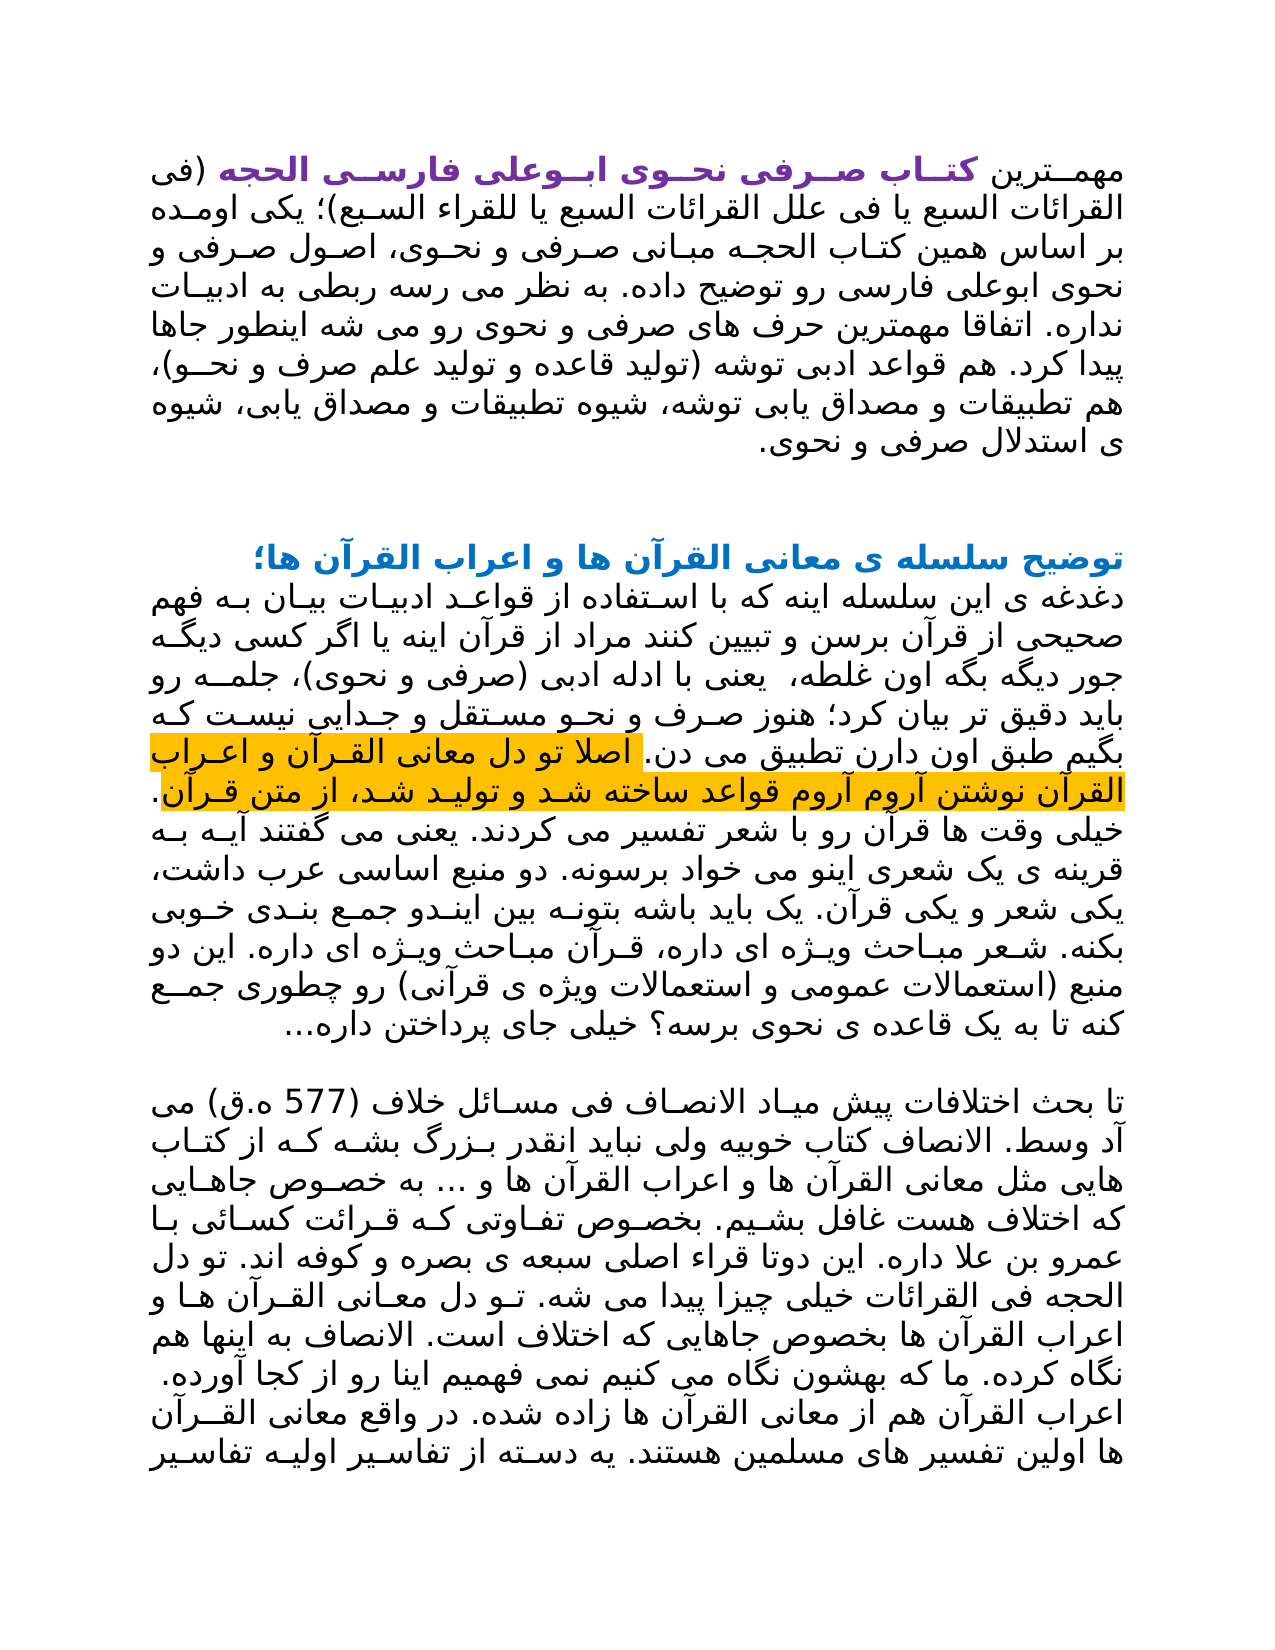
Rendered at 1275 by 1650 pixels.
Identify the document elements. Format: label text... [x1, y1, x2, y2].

text توضیح سلسله ی معانی القرآن ها و اعراب القرآن ها؛ [150, 538, 1125, 577]
text دغدغه ی این سلسله اینه که با استفاده از قواعد ادبیات بیان به فهم صحیحی از قرآن برسن و تبیین کنند مراد از قرآن اینه یا اگر کسی دیگه جور دیگه بگه اون غلطه، یعنی با ادله ادبی (صرفی و نحوی)، جلمه رو باید دقیق تر بیان کرد؛ هنوز صرف و نحو مستقل و جدایی نیست که بگیم طبق اون دارن تطبیق می دن. اصلا تو دل معانی القرآن و اعراب القرآن نوشتن آروم آروم قواعد ساخته شد و تولید شد، از متن قرآن. خیلی وقت ها قرآن رو با شعر تفسیر می کردند. یعنی می گفتند آیه به قرینه ی یک شعری اینو می خواد برسونه. دو منبع اساسی عرب داشت، یکی شعر و یکی قرآن. یک باید باشه بتونه بین ایندو جمع بندی خوبی بکنه. شعر مباحث ویژه ای داره، قرآن مباحث ویژه ای داره. این دو منبع (استعمالات عمومی و استعمالات ویژه ی قرآنی) رو چطوری جمع کنه تا به یک قاعده ی نحوی برسه؟ خیلی جای پرداختن داره... [150, 577, 1125, 772]
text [150, 1393, 1125, 1471]
text تا بحث اختلافات پیش میاد الانصاف فی مسائل خلاف (577 ه.ق) می آد وسط. الانصاف کتاب خوبیه ولی نباید انقدر بزرگ بشه که از کتاب هایی مثل معانی القرآن ها و اعراب القرآن ها و ... به خصوص جاهایی که اختلاف هست غافل بشیم. بخصوص تفاوتی که قرائت کسائی با عمرو بن علا داره. این دوتا قراء اصلی سبعه ی بصره و کوفه اند. تو دل الحجه فی القرائات خیلی چیزا پیدا می شه. تو دل معانی القرآن ها و اعراب القرآن ها بخصوص جاهایی که اختلاف است. الانصاف به اینها هم نگاه کرده. ما که بهشون نگاه می کنیم نمی فهمیم اینا رو از کجا آورده. [150, 1082, 1125, 1393]
text مهمترین کتاب صرفی نحوی ابوعلی فارسی الحجه (فی القرائات السبع یا فی علل القرائات السبع یا للقراء السبع)؛ یکی اومده بر اساس همین کتاب الحجه مبانی صرفی و نحوی، اصول صرفی و نحوی ابوعلی فارسی رو توضیح داده. به نظر می رسه ربطی به ادبیات نداره. اتفاقا مهمترین حرف های صرفی و نحوی رو می شه اینطور جاها پیدا کرد. هم قواعد ادبی توشه (تولید قاعده و تولید علم صرف و نحو)، هم تطبیقات و مصداق یابی توشه، شیوه تطبیقات و مصداق یابی، شیوه ی استدلال صرفی و نحوی. [150, 150, 1125, 461]
text دغدغه ی این سلسله اینه که با استفاده از قواعد ادبیات بیان به فهم صحیحی از قرآن برسن و تبیین کنند مراد از قرآن اینه یا اگر کسی دیگه جور دیگه بگه اون غلطه، یعنی با ادله ادبی (صرفی و نحوی)، جلمه رو باید دقیق تر بیان کرد؛ هنوز صرف و نحو مستقل و جدایی نیست که بگیم طبق اون دارن تطبیق می دن. اصلا تو دل معانی القرآن و اعراب القرآن نوشتن آروم آروم قواعد ساخته شد و تولید شد، از متن قرآن. خیلی وقت ها قرآن رو با شعر تفسیر می کردند. یعنی می گفتند آیه به قرینه ی یک شعری اینو می خواد برسونه. دو منبع اساسی عرب داشت، یکی شعر و یکی قرآن. یک باید باشه بتونه بین ایندو جمع بندی خوبی بکنه. شعر مباحث ویژه ای داره، قرآن مباحث ویژه ای داره. این دو منبع (استعمالات عمومی و استعمالات ویژه ی قرآنی) رو چطوری جمع کنه تا به یک قاعده ی نحوی برسه؟ خیلی جای پرداختن داره... [150, 772, 1125, 1044]
